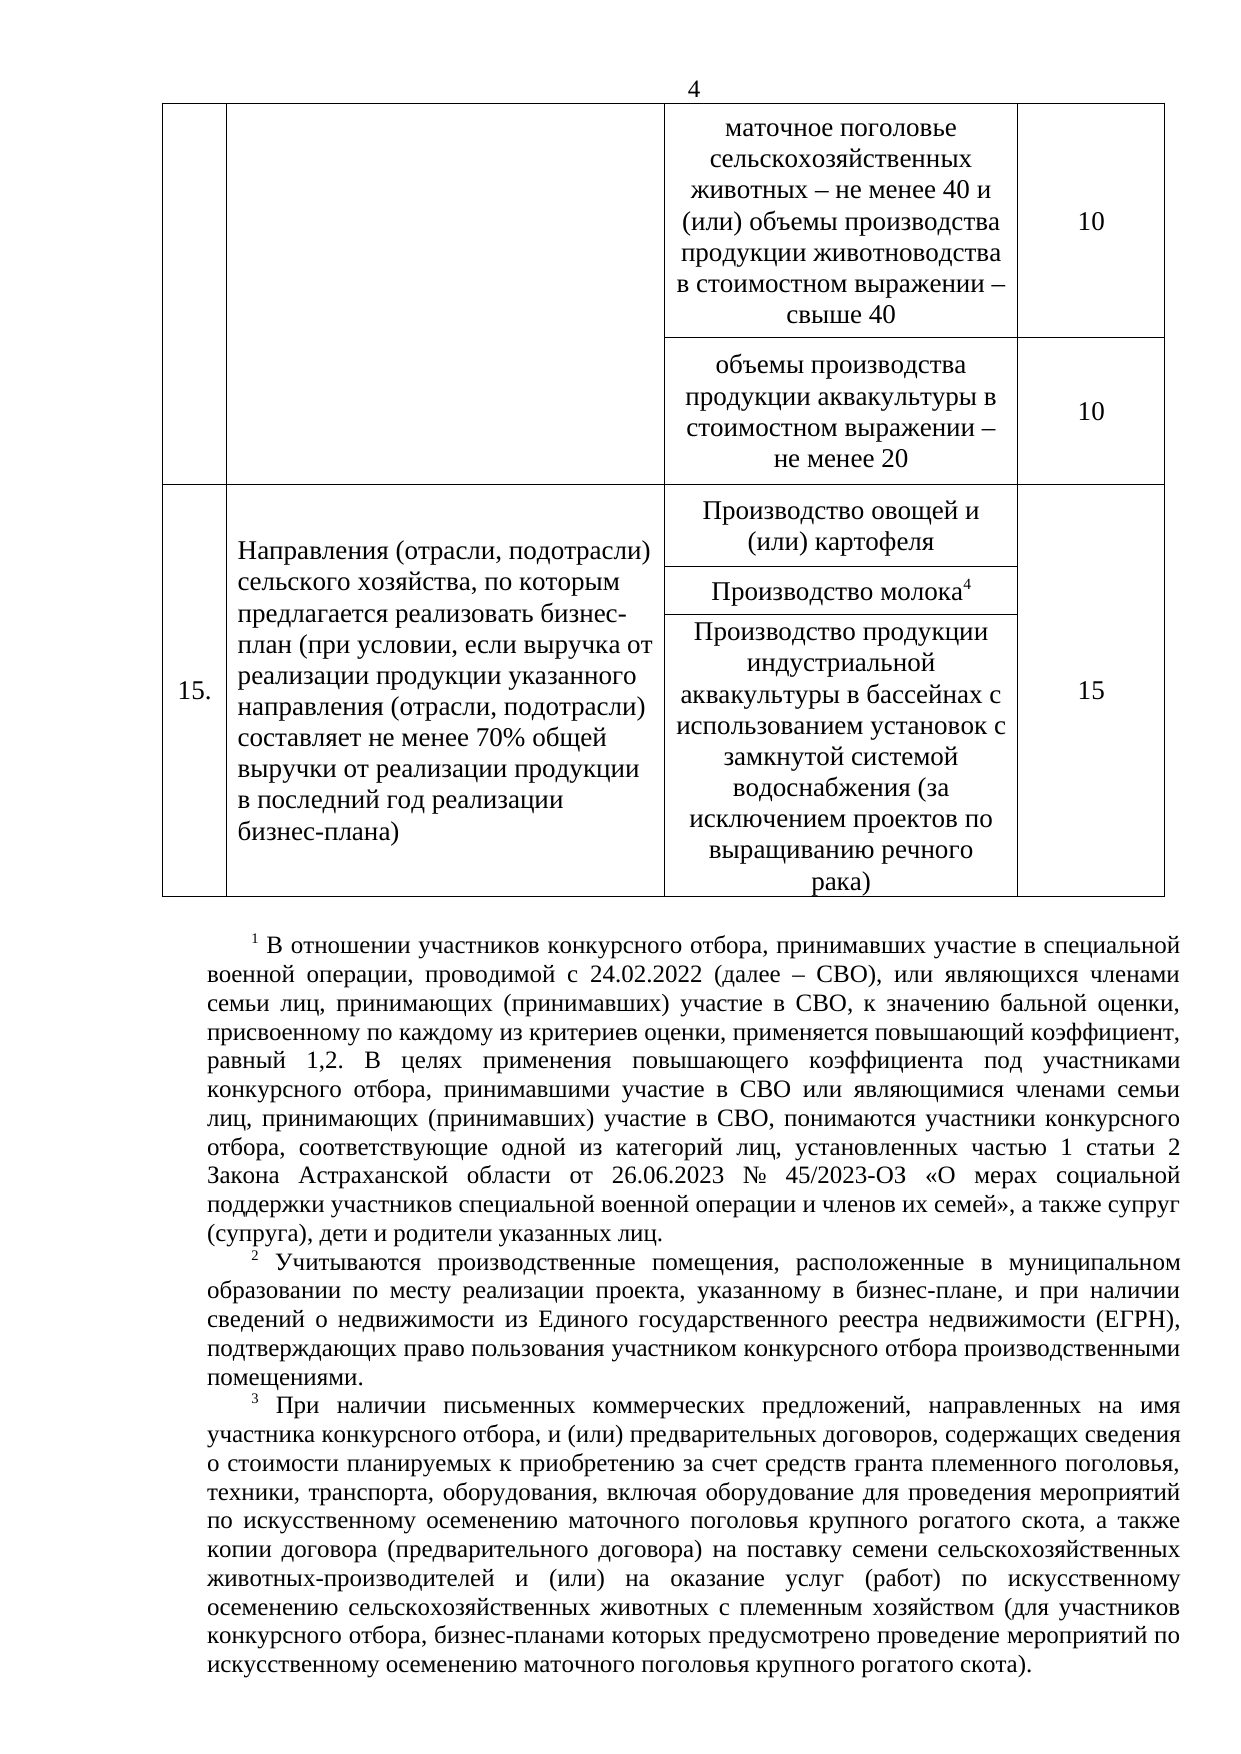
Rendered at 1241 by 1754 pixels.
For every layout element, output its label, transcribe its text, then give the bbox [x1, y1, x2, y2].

text 3 При наличии письменных коммерческих предложений, направленных на имя участника конкурсного отбора, и (или) предварительных договоров, содержащих сведения о стоимости планируемых к приобретению за счет средств гранта племенного поголовья, техники, транспорта, оборудования, включая оборудование для проведения мероприятий по искусственному осеменению маточного поголовья крупного рогатого скота, а также копии договора (предварительного договора) на поставку семени сельскохозяйственных животных-производителей и (или) на оказание услуг (работ) по искусственному осеменению сельскохозяйственных животных с племенным хозяйством (для участников конкурсного отбора, бизнес-планами которых предусмотрено проведение мероприятий по искусственному осеменению маточного поголовья крупного рогатого скота). [207, 1390, 1181, 1678]
table_cell Производство продукции индустриальной аквакультуры в бассейнах с использованием установок с замкнутой системой водоснабжения (за исключением проектов по выращиванию речного рака) [665, 615, 1017, 896]
table_cell 15 [1018, 485, 1164, 896]
table_cell объемы производства продукции аквакультуры в стоимостном выражении – не менее 20 [665, 338, 1017, 483]
text 2 Учитываются производственные помещения, расположенные в муниципальном образовании по месту реализации проекта, указанному в бизнес-плане, и при наличии сведений о недвижимости из Единого государственного реестра недвижимости (ЕГРН), подтверждающих право пользования участником конкурсного отбора производственными помещениями. [207, 1247, 1181, 1390]
table_cell 15. [163, 485, 226, 896]
text 1 В отношении участников конкурсного отбора, принимавших участие в специальной военной операции, проводимой с 24.02.2022 (далее – СВО), или являющихся членами семьи лиц, принимающих (принимавших) участие в СВО, к значению бальной оценки, присвоенному по каждому из критериев оценки, применяется повышающий коэффициент, равный 1,2. В целях применения повышающего коэффициента под участниками конкурсного отбора, принимавшими участие в СВО или являющимися членами семьи лиц, принимающих (принимавших) участие в СВО, понимаются участники конкурсного отбора, соответствующие одной из категорий лиц, установленных частью 1 статьи 2 Закона Астраханской области от 26.06.2023 № 45/2023-ОЗ «О мерах социальной поддержки участников специальной военной операции и членов их семей», а также супруг (супруга), дети и родители указанных лиц. [207, 930, 1181, 1247]
table_cell маточное поголовье сельскохозяйственных животных – не менее 40 и (или) объемы производства продукции животноводства в стоимостном выражении – свыше 40 [665, 104, 1017, 337]
table_cell Производство молока4 [665, 567, 1017, 614]
table_cell 10 [1018, 104, 1164, 337]
table_cell Производство овощей и (или) картофеля [665, 485, 1017, 566]
table_cell Направления (отрасли, подотрасли) сельского хозяйства, по которым предлагается реализовать бизнес-план (при условии, если выручка от реализации продукции указанного направления (отрасли, подотрасли) составляет не менее 70% общей выручки от реализации продукции в последний год реализации бизнес-плана) [227, 485, 664, 896]
table_cell 10 [1018, 338, 1164, 483]
